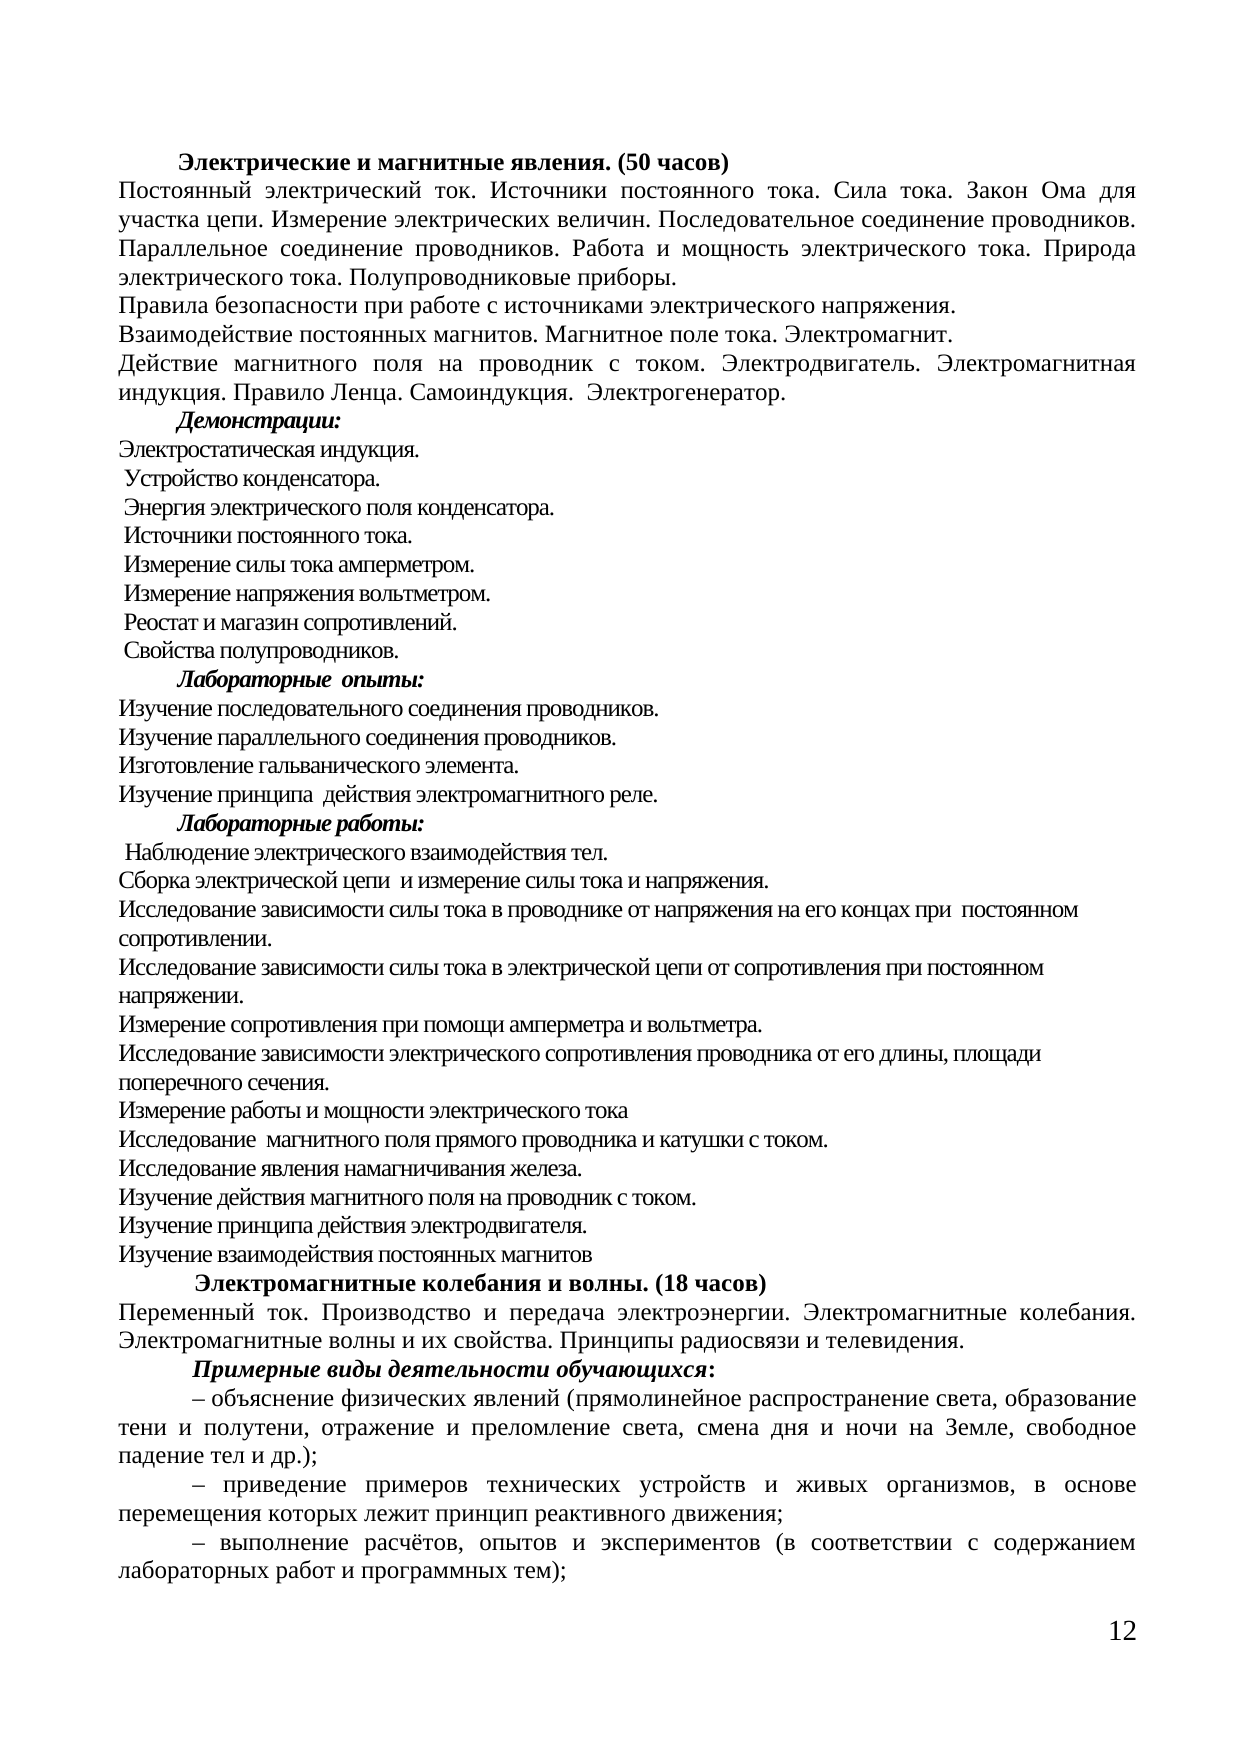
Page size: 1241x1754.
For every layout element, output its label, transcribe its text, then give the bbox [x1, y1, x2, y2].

text Примерные виды деятельности обучающихся: [118, 1354, 1137, 1383]
text – выполнение расчётов, опытов и экспериментов (в соответствии с содержанием лабораторных работ и программных тем); [118, 1527, 1137, 1584]
text Изучение последовательного соединения проводников. [118, 693, 1137, 722]
text Сборка электрической цепи и измерение силы тока и напряжения. [118, 866, 1137, 894]
text Взаимодействие постоянных магнитов. Магнитное поле тока. Электромагнит. [118, 319, 1137, 348]
text Изучение принципа действия электромагнитного реле. [118, 779, 1137, 808]
text Изучение принципа действия электродвигателя. [118, 1211, 1137, 1239]
text Изготовление гальванического элемента. [118, 751, 1137, 779]
text Электростатическая индукция. [118, 434, 1137, 463]
text Электромагнитные колебания и волны. (18 часов) [118, 1268, 1137, 1297]
text Исследование зависимости электрического сопротивления проводника от его длины, площади поперечного сечения. [118, 1038, 1137, 1096]
text Изучение параллельного соединения проводников. [118, 722, 1137, 751]
text Исследование зависимости силы тока в электрической цепи от сопротивления при постоянном напряжении. [118, 952, 1137, 1009]
text Наблюдение электрического взаимодействия тел. [118, 837, 1137, 866]
text Измерение работы и мощности электрического тока [118, 1096, 1137, 1124]
text Изучение взаимодействия постоянных магнитов [118, 1239, 1137, 1268]
text – приведение примеров технических устройств и живых организмов, в основе перемещения которых лежит принцип реактивного движения; [118, 1469, 1137, 1527]
text Измерение силы тока амперметром. [118, 549, 1137, 578]
text Энергия электрического поля конденсатора. [118, 492, 1137, 521]
text Реостат и магазин сопротивлений. [118, 607, 1137, 636]
text Лабораторные работы: [118, 808, 1137, 837]
text Изучение действия магнитного поля на проводник с током. [118, 1182, 1137, 1211]
text Свойства полупроводников. [118, 636, 1137, 664]
text Измерение напряжения вольтметром. [118, 578, 1137, 607]
text Исследование зависимости силы тока в проводнике от напряжения на его концах при постоянном сопротивлении. [118, 894, 1137, 952]
text – объяснение физических явлений (прямолинейное распространение света, образование тени и полутени, отражение и преломление света, смена дня и ночи на Земле, свободное падение тел и др.); [118, 1383, 1137, 1469]
text Правила безопасности при работе с источниками электрического напряжения. [118, 291, 1137, 319]
text Исследование явления намагничивания железа. [118, 1153, 1137, 1182]
text Источники постоянного тока. [118, 521, 1137, 549]
text Действие магнитного поля на проводник с током. Электродвигатель. Электромагнитная индукция. Правило Ленца. Самоиндукция. Электрогенератор. [118, 348, 1137, 406]
text Демонстрации: [118, 406, 1137, 434]
text Лабораторные опыты: [118, 664, 1137, 693]
text Устройство конденсатора. [118, 463, 1137, 492]
text Переменный ток. Производство и передача электроэнергии. Электромагнитные колебания. Электромагнитные волны и их свойства. Принципы радиосвязи и телевидения. [118, 1297, 1137, 1354]
text Электрические и магнитные явления. (50 часов) [118, 147, 1137, 176]
text Исследование магнитного поля прямого проводника и катушки с током. [118, 1124, 1137, 1153]
text Измерение сопротивления при помощи амперметра и вольтметра. [118, 1009, 1137, 1038]
text Постоянный электрический ток. Источники постоянного тока. Сила тока. Закон Ома для участка цепи. Измерение электрических величин. Последовательное соединение проводников. Параллельное соединение проводников. Работа и мощность электрического тока. Природа электрического тока. Полупроводниковые приборы. [118, 176, 1137, 291]
